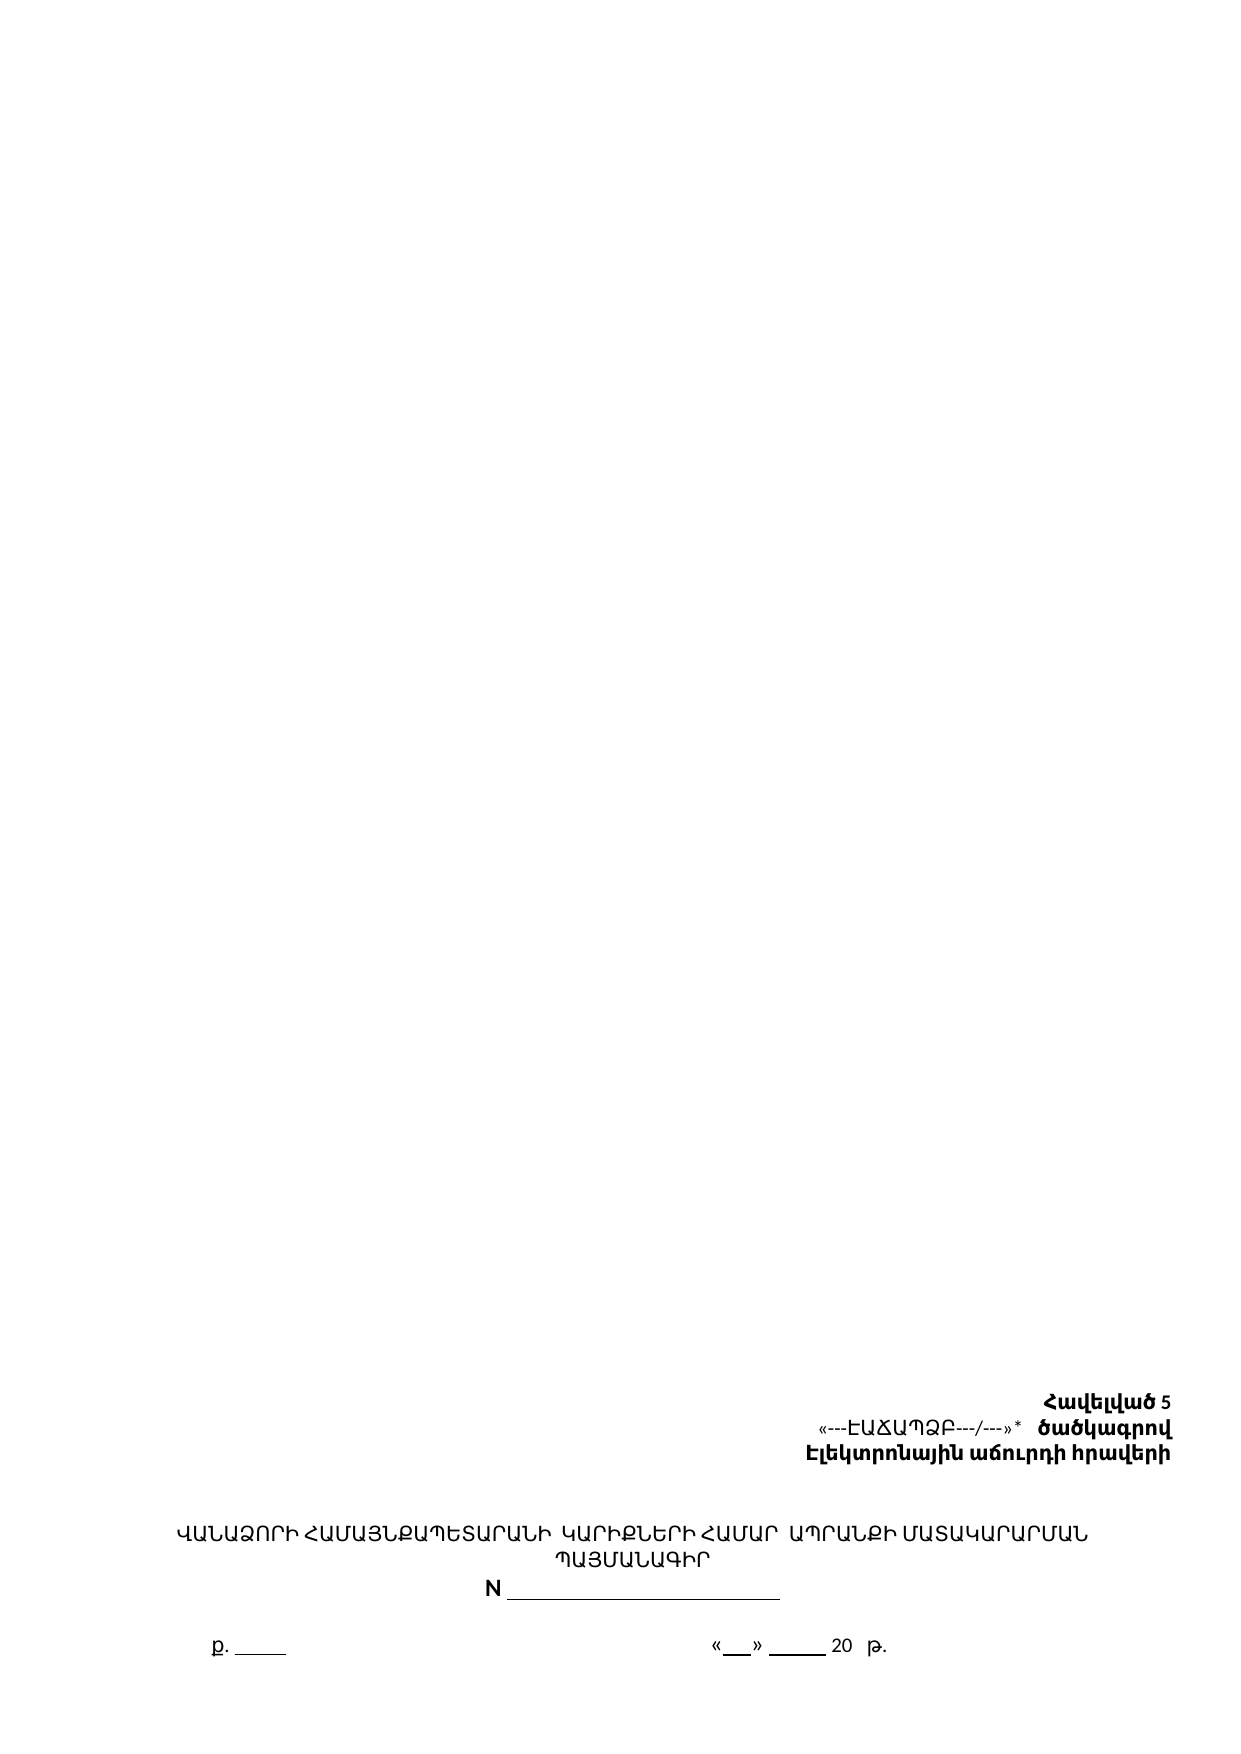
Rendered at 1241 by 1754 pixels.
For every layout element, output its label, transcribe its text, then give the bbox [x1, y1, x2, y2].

text N [79, 1572, 1171, 1603]
text «---ԷԱՃԱՊՁԲ---/---»* ծածկագրով [94, 1415, 1171, 1440]
text ՊԱՅՄԱՆԱԳԻՐ [79, 1547, 1171, 1572]
text Էլեկտրոնային աճուրդի հրավերի [94, 1440, 1171, 1466]
text Հավելված 5 [94, 1389, 1171, 1415]
text ՎԱՆԱՁՈՐԻ ՀԱՄԱՅՆՔԱՊԵՏԱՐԱՆԻ ԿԱՐԻՔՆԵՐԻ ՀԱՄԱՐ ԱՊՐԱՆՔԻ ՄԱՏԱԿԱՐԱՐՄԱՆ [79, 1522, 1171, 1547]
text ք. « » 20 թ. [94, 1628, 1171, 1659]
